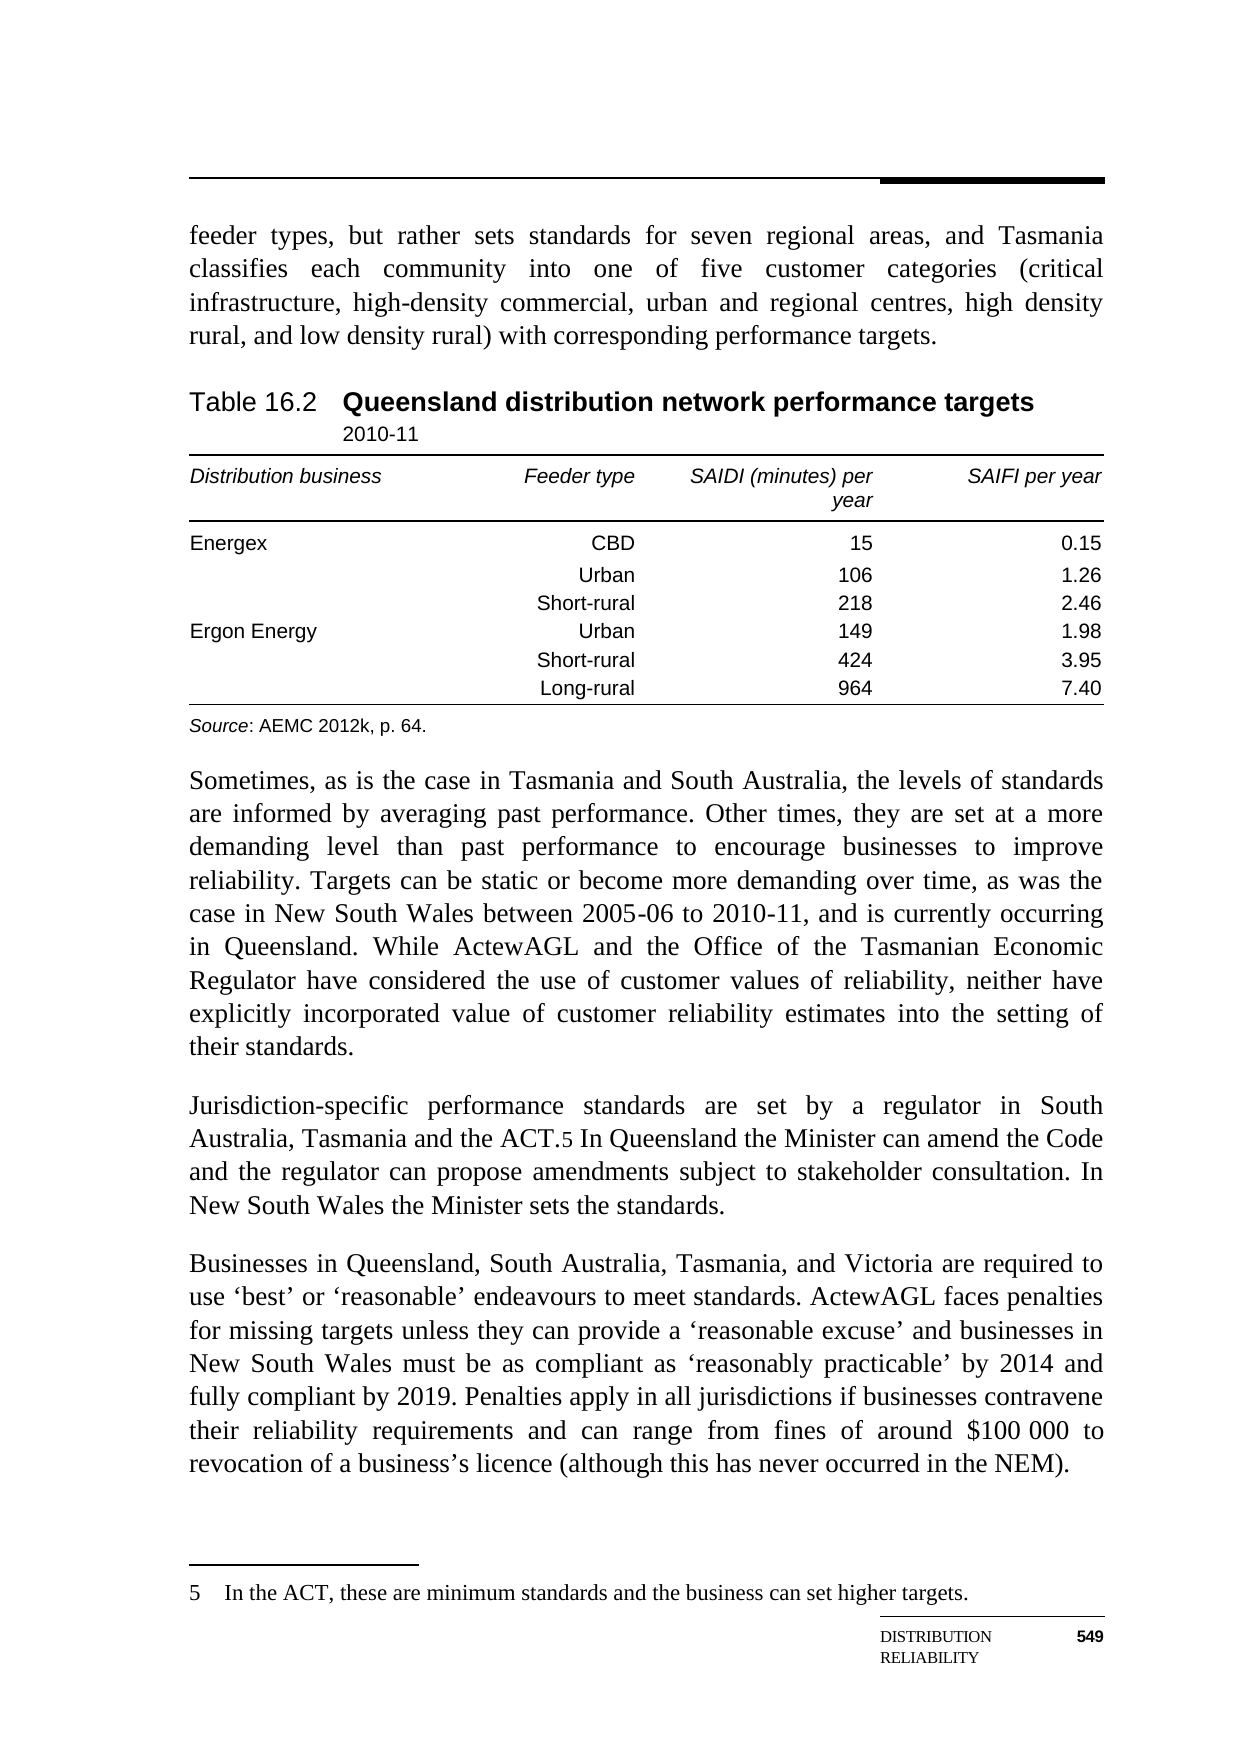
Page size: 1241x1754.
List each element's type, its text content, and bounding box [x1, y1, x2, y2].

table_cell Ergon Energy [189, 619, 418, 704]
table_cell 3.95 [875, 647, 1104, 676]
table_header SAIDI (minutes) per year [647, 456, 875, 520]
table_cell 2.46 [875, 591, 1104, 619]
table_cell 424 [647, 647, 875, 676]
table_cell Urban [418, 619, 647, 647]
table_cell Short-rural [418, 591, 647, 619]
table_cell 106 [647, 563, 875, 591]
table_cell 149 [647, 619, 875, 647]
table_cell Energex [189, 522, 418, 619]
table_cell 0.15 [875, 522, 1104, 563]
table_cell Urban [418, 563, 647, 591]
table_cell 218 [647, 591, 875, 619]
table_cell Long-rural [418, 676, 647, 704]
table_cell 7.40 [875, 676, 1104, 704]
text Businesses in Queensland, South Australia, Tasmania, and Victoria are required to use ‘best’ or ‘reasonable’ endeavours to meet standards. ActewAGL faces penalties for missing targets unless they can provide a ‘reasonable excuse’ and businesses in New South Wales must be as compliant as ‘reasonably practicable’ by 2014 and fully compliant by 2019. Penalties apply in all jurisdictions if businesses contravene their reliability requirements and can range from fines of around $100 000 to revocation of a business’s licence (although this has never occurred in the NEM). [189, 1245, 1104, 1478]
text Source: AEMC 2012k, p. 64. [189, 714, 1104, 737]
text Jurisdiction-specific performance standards are set by a regulator in South Australia, Tasmania and the ACT. In Queensland the Minister can amend the Code and the regulator can propose amendments subject to stakeholder consultation. In New South Wales the Minister sets the standards. [189, 1087, 1104, 1220]
text Sometimes, as is the case in Tasmania and South Australia, the levels of standards are informed by averaging past performance. Other times, they are set at a more demanding level than past performance to encourage businesses to improve reliability. Targets can be static or become more demanding over time, as was the case in New South Wales between 2005-06 to 2010-11, and is currently occurring in Queensland. While ActewAGL and the Office of the Tasmanian Economic Regulator have considered the use of customer values of reliability, neither have explicitly incorporated value of customer reliability estimates into the setting of their standards. [189, 762, 1104, 1062]
table_header Feeder type [418, 456, 647, 520]
table_cell 1.26 [875, 563, 1104, 591]
subtitle 2010-11 [342, 425, 1104, 446]
table_cell Short-rural [418, 647, 647, 676]
table_cell CBD [418, 522, 647, 563]
table_cell 15 [647, 522, 875, 563]
table_cell 964 [647, 676, 875, 704]
table_header SAIFI per year [875, 456, 1104, 520]
table_cell 1.98 [875, 619, 1104, 647]
table_header Distribution business [189, 456, 418, 520]
title Table 16.2 Queensland distribution network performance targets [189, 388, 1104, 417]
